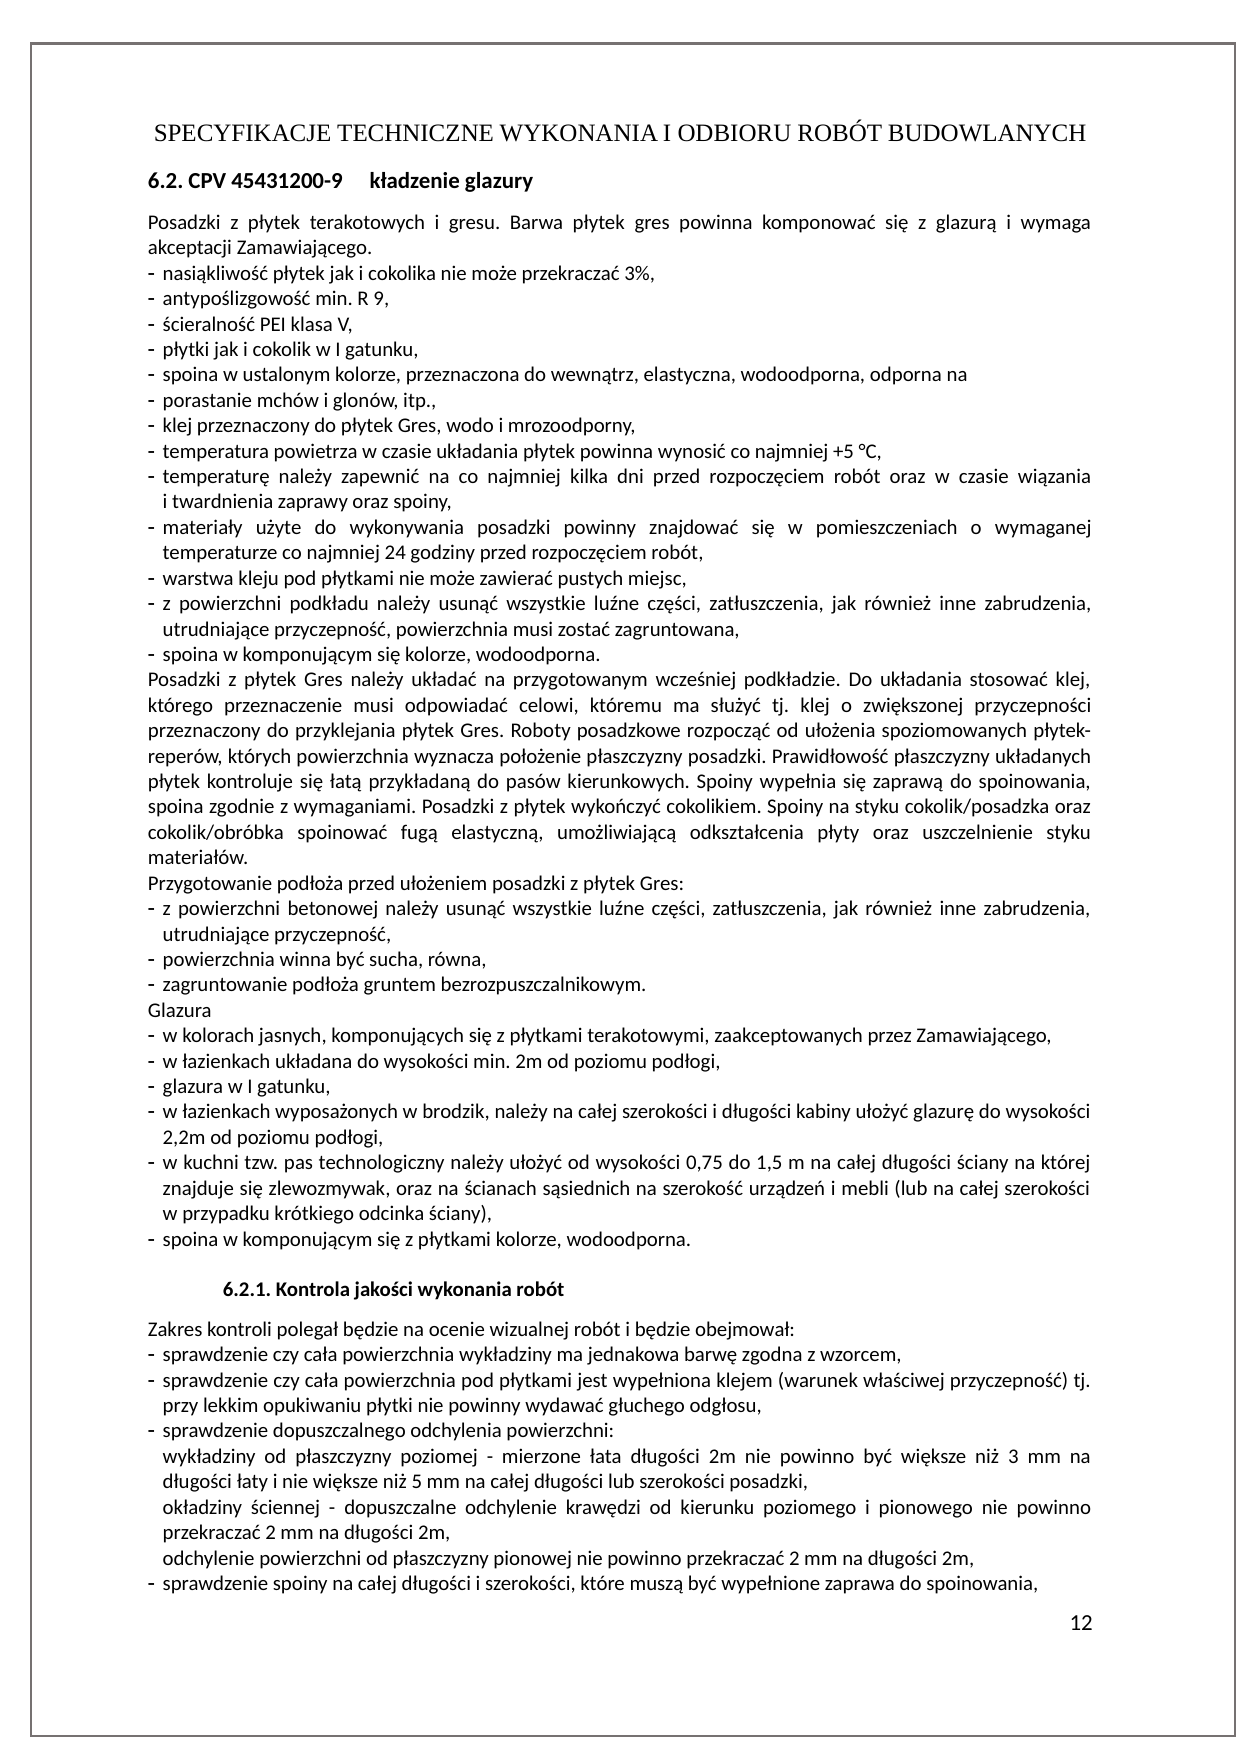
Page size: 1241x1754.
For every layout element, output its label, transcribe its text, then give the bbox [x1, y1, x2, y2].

list wykładziny od płaszczyzny poziomej - mierzone łata długości 2m nie powinno być większe niż 3 mm na długości łaty i nie większe niż 5 mm na całej długości lub szerokości posadzki, [162, 1443, 1092, 1494]
list płytki jak i cokolik w I gatunku, [148, 336, 1092, 362]
list w łazienkach układana do wysokości min. 2m od poziomu podłogi, [148, 1048, 1092, 1073]
list okładziny ściennej - dopuszczalne odchylenie krawędzi od kierunku poziomego i pionowego nie powinno przekraczać 2 mm na długości 2m, [162, 1494, 1092, 1545]
list klej przeznaczony do płytek Gres, wodo i mrozoodporny, [148, 412, 1092, 438]
list antypoślizgowość min. R 9, [148, 285, 1092, 311]
list ścieralność PEI klasa V, [148, 311, 1092, 336]
list sprawdzenie dopuszczalnego odchylenia powierzchni: [148, 1418, 1092, 1443]
text Zakres kontroli polegał będzie na ocenie wizualnej robót i będzie obejmował: [148, 1316, 1092, 1341]
list nasiąkliwość płytek jak i cokolika nie może przekraczać 3%, [148, 260, 1092, 285]
text Przygotowanie podłoża przed ułożeniem posadzki z płytek Gres: [148, 870, 1092, 895]
list spoina w komponującym się kolorze, wodoodporna. [148, 641, 1092, 667]
text Glazura [148, 997, 1092, 1022]
text Posadzki z płytek Gres należy układać na przygotowanym wcześniej podkładzie. Do układania stosować klej, którego przeznaczenie musi odpowiadać celowi, któremu ma służyć tj. klej o zwiększonej przyczepności przeznaczony do przyklejania płytek Gres. Roboty posadzkowe rozpocząć od ułożenia spoziomowanych płytek-reperów, których powierzchnia wyznacza położenie płaszczyzny posadzki. Prawidłowość płaszczyzny układanych płytek kontroluje się łatą przykładaną do pasów kierunkowych. Spoiny wypełnia się zaprawą do spoinowania, spoina zgodnie z wymaganiami. Posadzki z płytek wykończyć cokolikiem. Spoiny na styku cokolik/posadzka oraz cokolik/obróbka spoinować fugą elastyczną, umożliwiającą odkształcenia płyty oraz uszczelnienie styku materiałów. [148, 667, 1092, 870]
list w kuchni tzw. pas technologiczny należy ułożyć od wysokości 0,75 do 1,5 m na całej długości ściany na której znajduje się zlewozmywak, oraz na ścianach sąsiednich na szerokość urządzeń i mebli (lub na całej szerokości w przypadku krótkiego odcinka ściany), [148, 1149, 1092, 1226]
list spoina w komponującym się z płytkami kolorze, wodoodporna. [148, 1226, 1092, 1251]
list odchylenie powierzchni od płaszczyzny pionowej nie powinno przekraczać 2 mm na długości 2m, [162, 1545, 1092, 1570]
list z powierzchni betonowej należy usunąć wszystkie luźne części, zatłuszczenia, jak również inne zabrudzenia, utrudniające przyczepność, [148, 895, 1092, 946]
list w kolorach jasnych, komponujących się z płytkami terakotowymi, zaakceptowanych przez Zamawiającego, [148, 1022, 1092, 1048]
subtitle 6.2. CPV 45431200-9 kładzenie glazury [88, 166, 1092, 194]
list powierzchnia winna być sucha, równa, [148, 946, 1092, 972]
list sprawdzenie czy cała powierzchnia pod płytkami jest wypełniona klejem (warunek właściwej przyczepność) tj. przy lekkim opukiwaniu płytki nie powinny wydawać głuchego odgłosu, [148, 1367, 1092, 1418]
list temperatura powietrza w czasie układania płytek powinna wynosić co najmniej +5 °C, [148, 438, 1092, 463]
list temperaturę należy zapewnić na co najmniej kilka dni przed rozpoczęciem robót oraz w czasie wiązania i twardnienia zaprawy oraz spoiny, [148, 463, 1092, 514]
list z powierzchni podkładu należy usunąć wszystkie luźne części, zatłuszczenia, jak również inne zabrudzenia, utrudniające przyczepność, powierzchnia musi zostać zagruntowana, [148, 590, 1092, 641]
list warstwa kleju pod płytkami nie może zawierać pustych miejsc, [148, 565, 1092, 590]
list glazura w I gatunku, [148, 1073, 1092, 1099]
text Posadzki z płytek terakotowych i gresu. Barwa płytek gres powinna komponować się z glazurą i wymaga akceptacji Zamawiającego. [148, 209, 1092, 260]
list spoina w ustalonym kolorze, przeznaczona do wewnątrz, elastyczna, wodoodporna, odporna na [148, 362, 1092, 387]
list sprawdzenie spoiny na całej długości i szerokości, które muszą być wypełnione zaprawa do spoinowania, [148, 1570, 1092, 1596]
list sprawdzenie czy cała powierzchnia wykładziny ma jednakowa barwę zgodna z wzorcem, [148, 1341, 1092, 1367]
list w łazienkach wyposażonych w brodzik, należy na całej szerokości i długości kabiny ułożyć glazurę do wysokości 2,2m od poziomu podłogi, [148, 1099, 1092, 1149]
list porastanie mchów i glonów, itp., [148, 387, 1092, 412]
list zagruntowanie podłoża gruntem bezrozpuszczalnikowym. [148, 972, 1092, 997]
list materiały użyte do wykonywania posadzki powinny znajdować się w pomieszczeniach o wymaganej temperaturze co najmniej 24 godziny przed rozpoczęciem robót, [148, 514, 1092, 565]
subtitle 6.2.1. Kontrola jakości wykonania robót [103, 1276, 1092, 1302]
